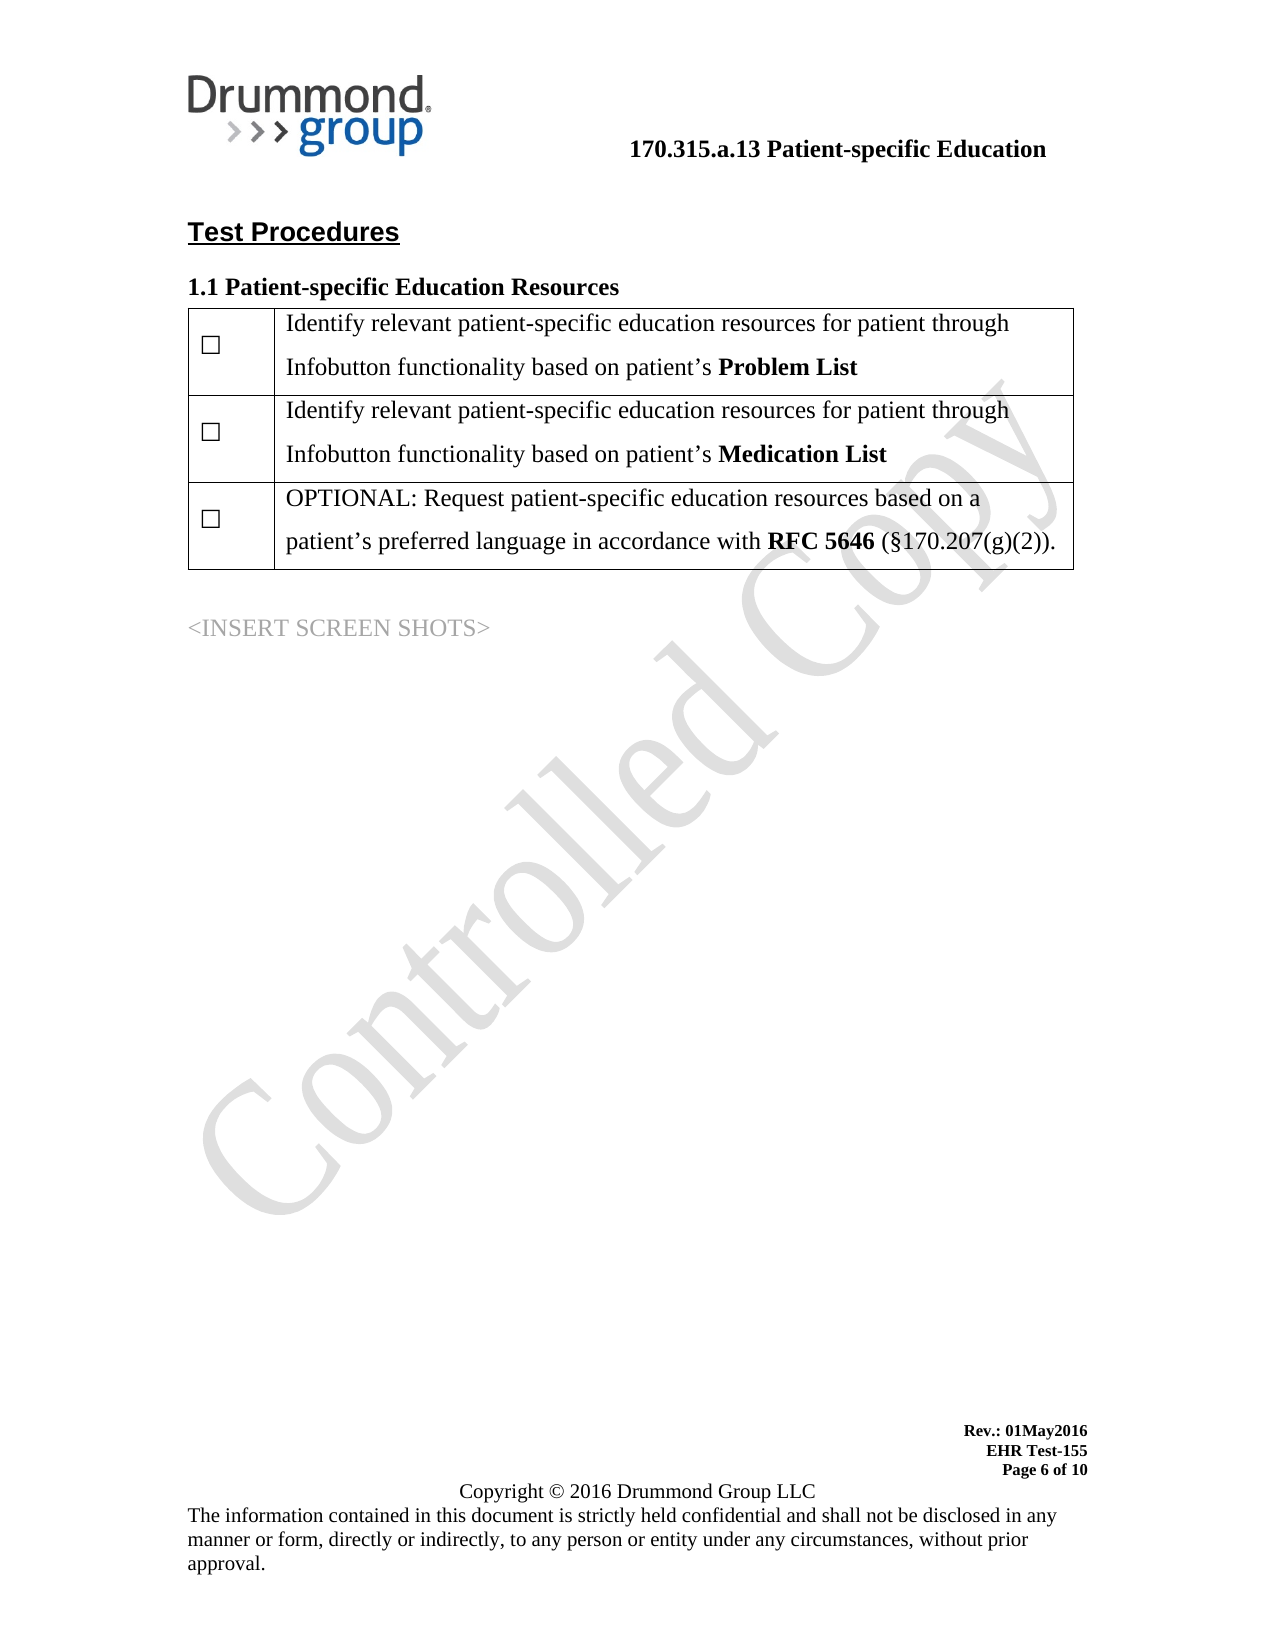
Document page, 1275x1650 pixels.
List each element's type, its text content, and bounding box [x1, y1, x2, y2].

table_cell Identify relevant patient-specific education resources for patient through Infobutton functionality based on patient’s Medication List [275, 396, 1073, 482]
subtitle Test Procedures [187, 216, 1087, 247]
picture [187, 75, 433, 157]
subtitle 1.1 Patient-specific Education Resources [187, 272, 1087, 301]
table_cell OPTIONAL: Request patient-specific education resources based on a patient’s preferred language in accordance with RFC 5646 (§170.207(g)(2)). [275, 483, 1073, 569]
text <INSERT SCREEN SHOTS> [187, 613, 1087, 642]
table_header Identify relevant patient-specific education resources for patient through Infobutton functionality based on patient’s Problem List [275, 309, 1073, 394]
